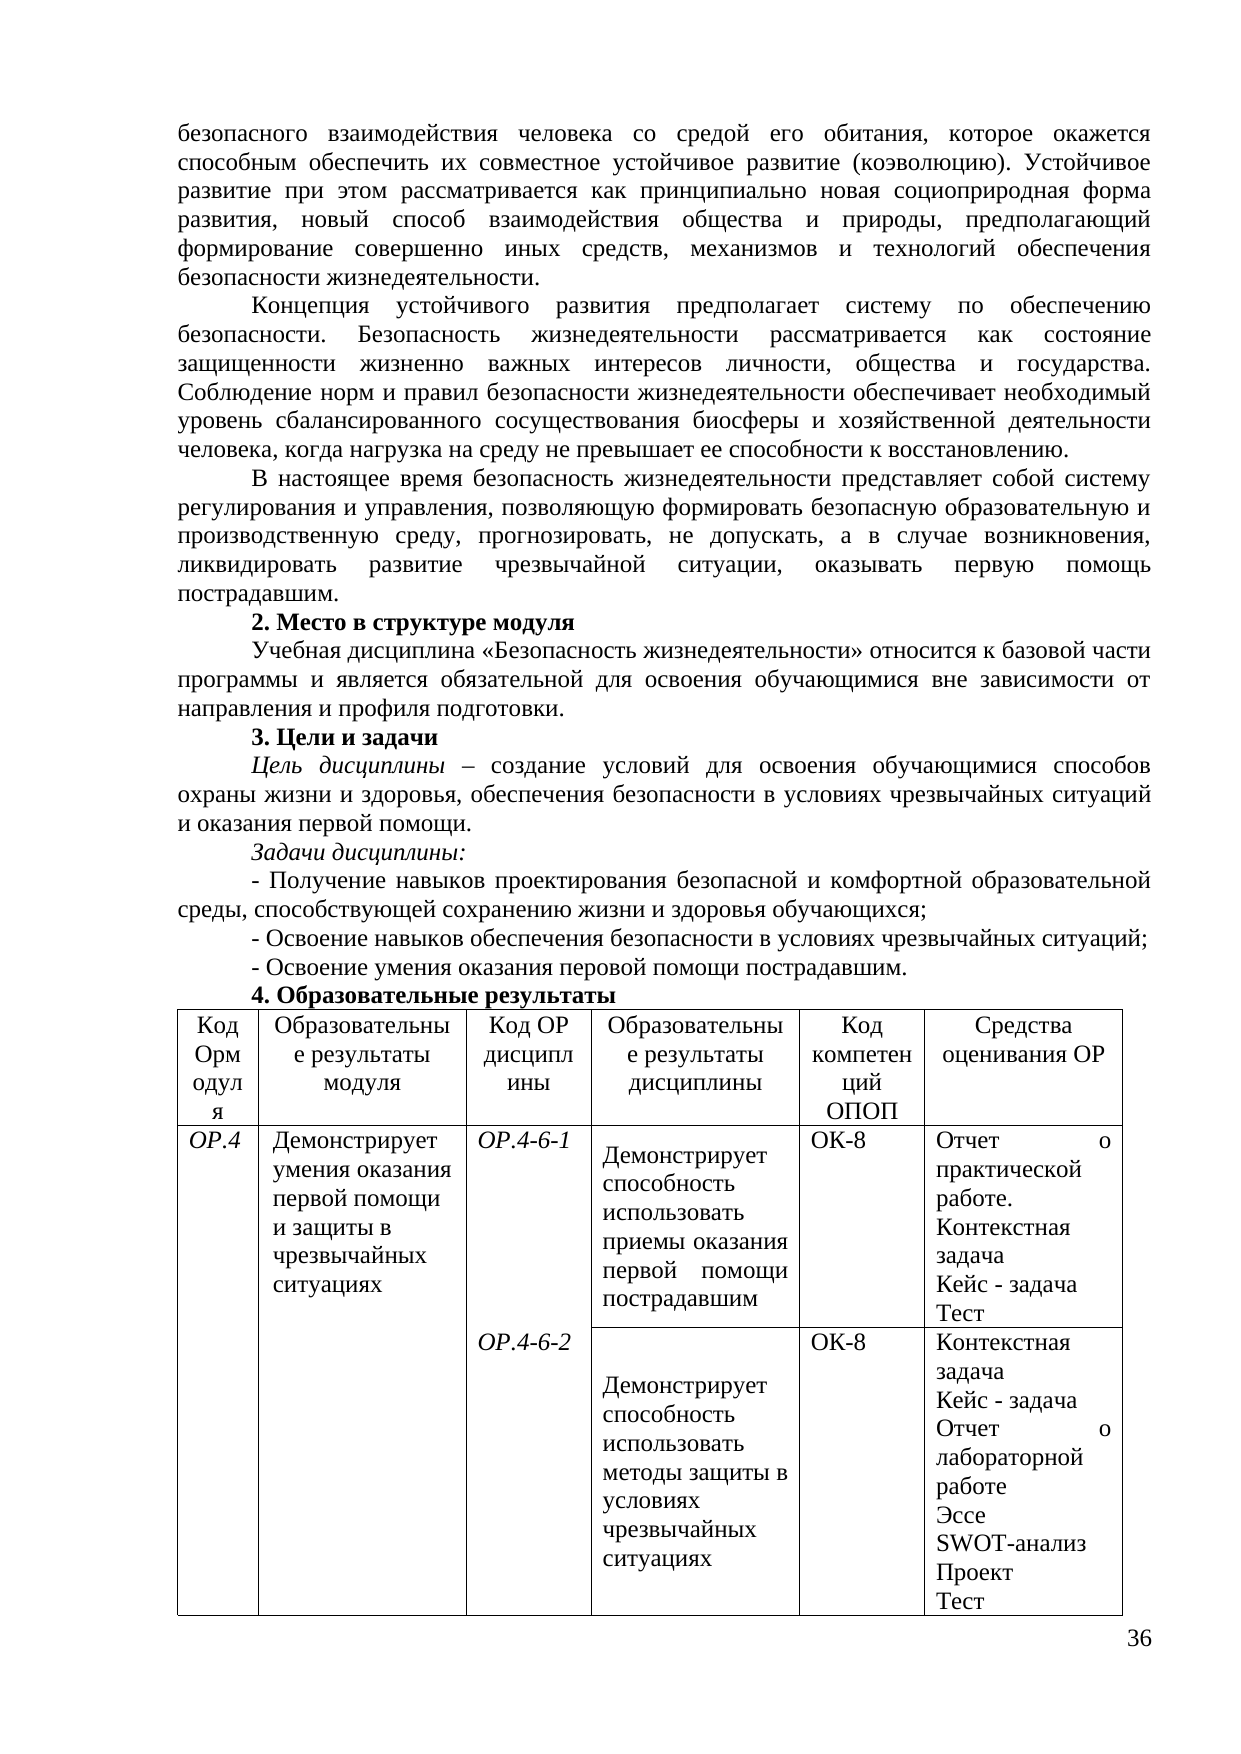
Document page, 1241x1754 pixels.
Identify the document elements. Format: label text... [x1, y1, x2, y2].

table_cell ОР.4-6-2 [467, 1327, 591, 1615]
text Цель дисциплины – создание условий для освоения обучающимися способов охраны жизни и здоровья, обеспечения безопасности в условиях чрезвычайных ситуаций и оказания первой помощи. [177, 751, 1152, 837]
text 4. Образовательные результаты [177, 981, 1152, 1009]
text - Получение навыков проектирования безопасной и комфортной образовательной среды, способствующей сохранению жизни и здоровья обучающихся; [177, 866, 1152, 923]
table_cell ОР.4-6-1 [467, 1126, 591, 1327]
table_header Средства оценивания ОР [925, 1010, 1122, 1125]
text Учебная дисциплина «Безопасность жизнедеятельности» относится к базовой части программы и является обязательной для освоения обучающимися вне зависимости от направления и профиля подготовки. [177, 636, 1152, 722]
table_cell Демонстрирует способность использовать приемы оказания первой помощи пострадавшим [592, 1126, 799, 1327]
table_cell ОК-8 [800, 1328, 924, 1615]
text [177, 118, 1152, 291]
text - Освоение умения оказания перовой помощи пострадавшим. [177, 952, 1152, 981]
table_cell ОК-8 [800, 1126, 924, 1327]
text В настоящее время безопасность жизнедеятельности представляет собой систему регулирования и управления, позволяющую формировать безопасную образовательную и производственную среду, прогнозировать, не допускать, а в случае возникновения, ликвидировать развитие чрезвычайной ситуации, оказывать первую помощь пострадавшим. [177, 463, 1152, 607]
table_header Образовательные результаты модуля [259, 1010, 466, 1125]
table_cell ОР.4 [178, 1126, 258, 1615]
text 2. Место в структуре модуля [177, 607, 1152, 636]
table_cell Демонстрирует умения оказания первой помощи и защиты в чрезвычайных ситуациях [259, 1126, 466, 1615]
table_cell Демонстрирует способность использовать методы защиты в условиях чрезвычайных ситуациях [592, 1328, 799, 1615]
table_header Код компетенций ОПОП [800, 1010, 924, 1125]
table_header Код Ормодуля [178, 1010, 258, 1125]
table_cell Отчет о практической работе. Контекстная задача Кейс - задача Тест [925, 1126, 1122, 1327]
text - Освоение навыков обеспечения безопасности в условиях чрезвычайных ситуаций; [177, 923, 1152, 952]
text Концепция устойчивого развития предполагает систему по обеспечению безопасности. Безопасность жизнедеятельности рассматривается как состояние защищенности жизненно важных интересов личности, общества и государства. Соблюдение норм и правил безопасности жизнедеятельности обеспечивает необходимый уровень сбалансированного сосуществования биосферы и хозяйственной деятельности человека, когда нагрузка на среду не превышает ее способности к восстановлению. [177, 291, 1152, 463]
table_header Образовательные результаты дисциплины [592, 1010, 799, 1125]
table_cell Контекстная задача Кейс - задача Отчет о лабораторной работе Эссе SWOT-анализ Проект Тест [925, 1328, 1122, 1615]
text Задачи дисциплины: [177, 837, 1152, 866]
text 3. Цели и задачи [177, 722, 1152, 751]
table_header Код ОР дисциплины [467, 1010, 591, 1125]
